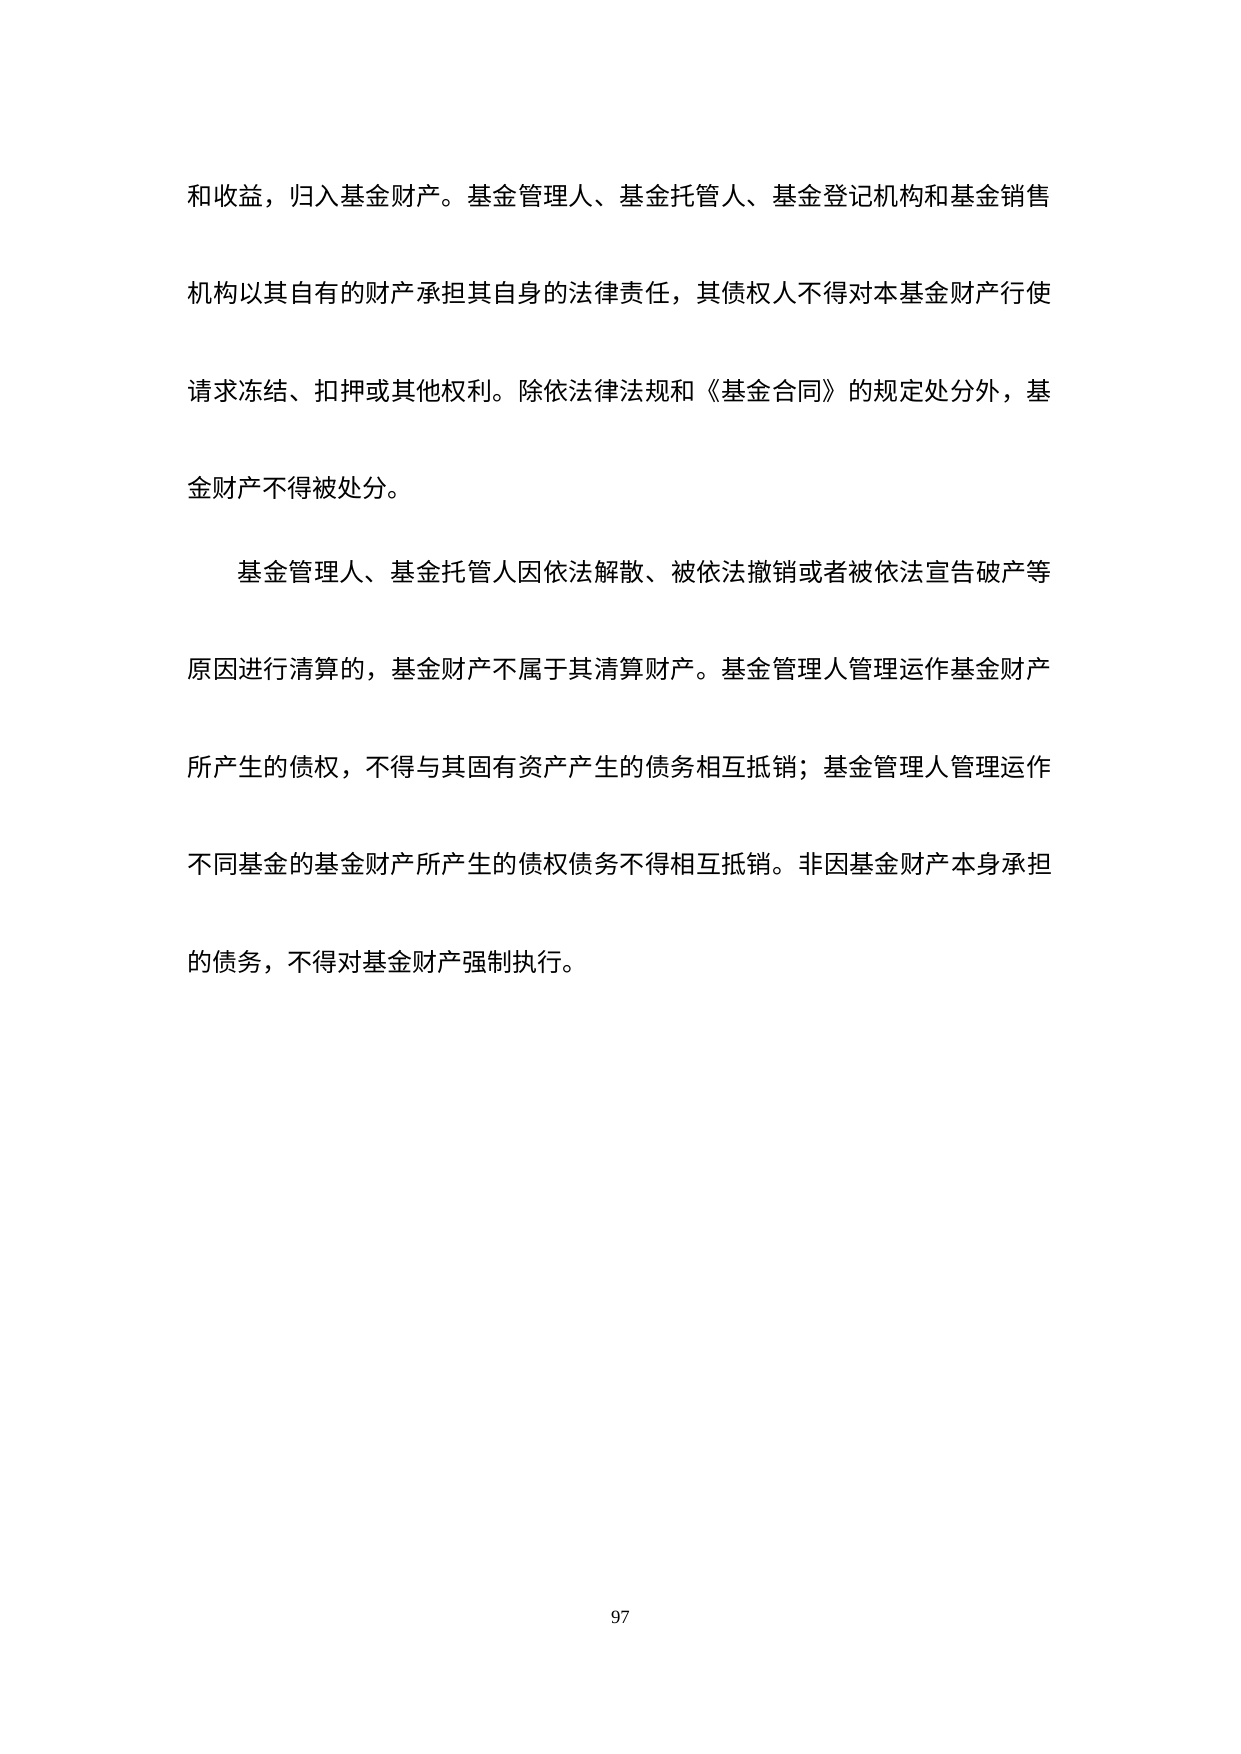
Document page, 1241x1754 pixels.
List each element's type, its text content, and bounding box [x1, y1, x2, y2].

text 基金管理人、基金托管人因依法解散、被依法撤销或者被依法宣告破产等原因进行清算的，基金财产不属于其清算财产。基金管理人管理运作基金财产所产生的债权，不得与其固有资产产生的债务相互抵销；基金管理人管理运作不同基金的基金财产所产生的债权债务不得相互抵销。非因基金财产本身承担的债务，不得对基金财产强制执行。 [187, 538, 1053, 993]
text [187, 162, 1053, 519]
